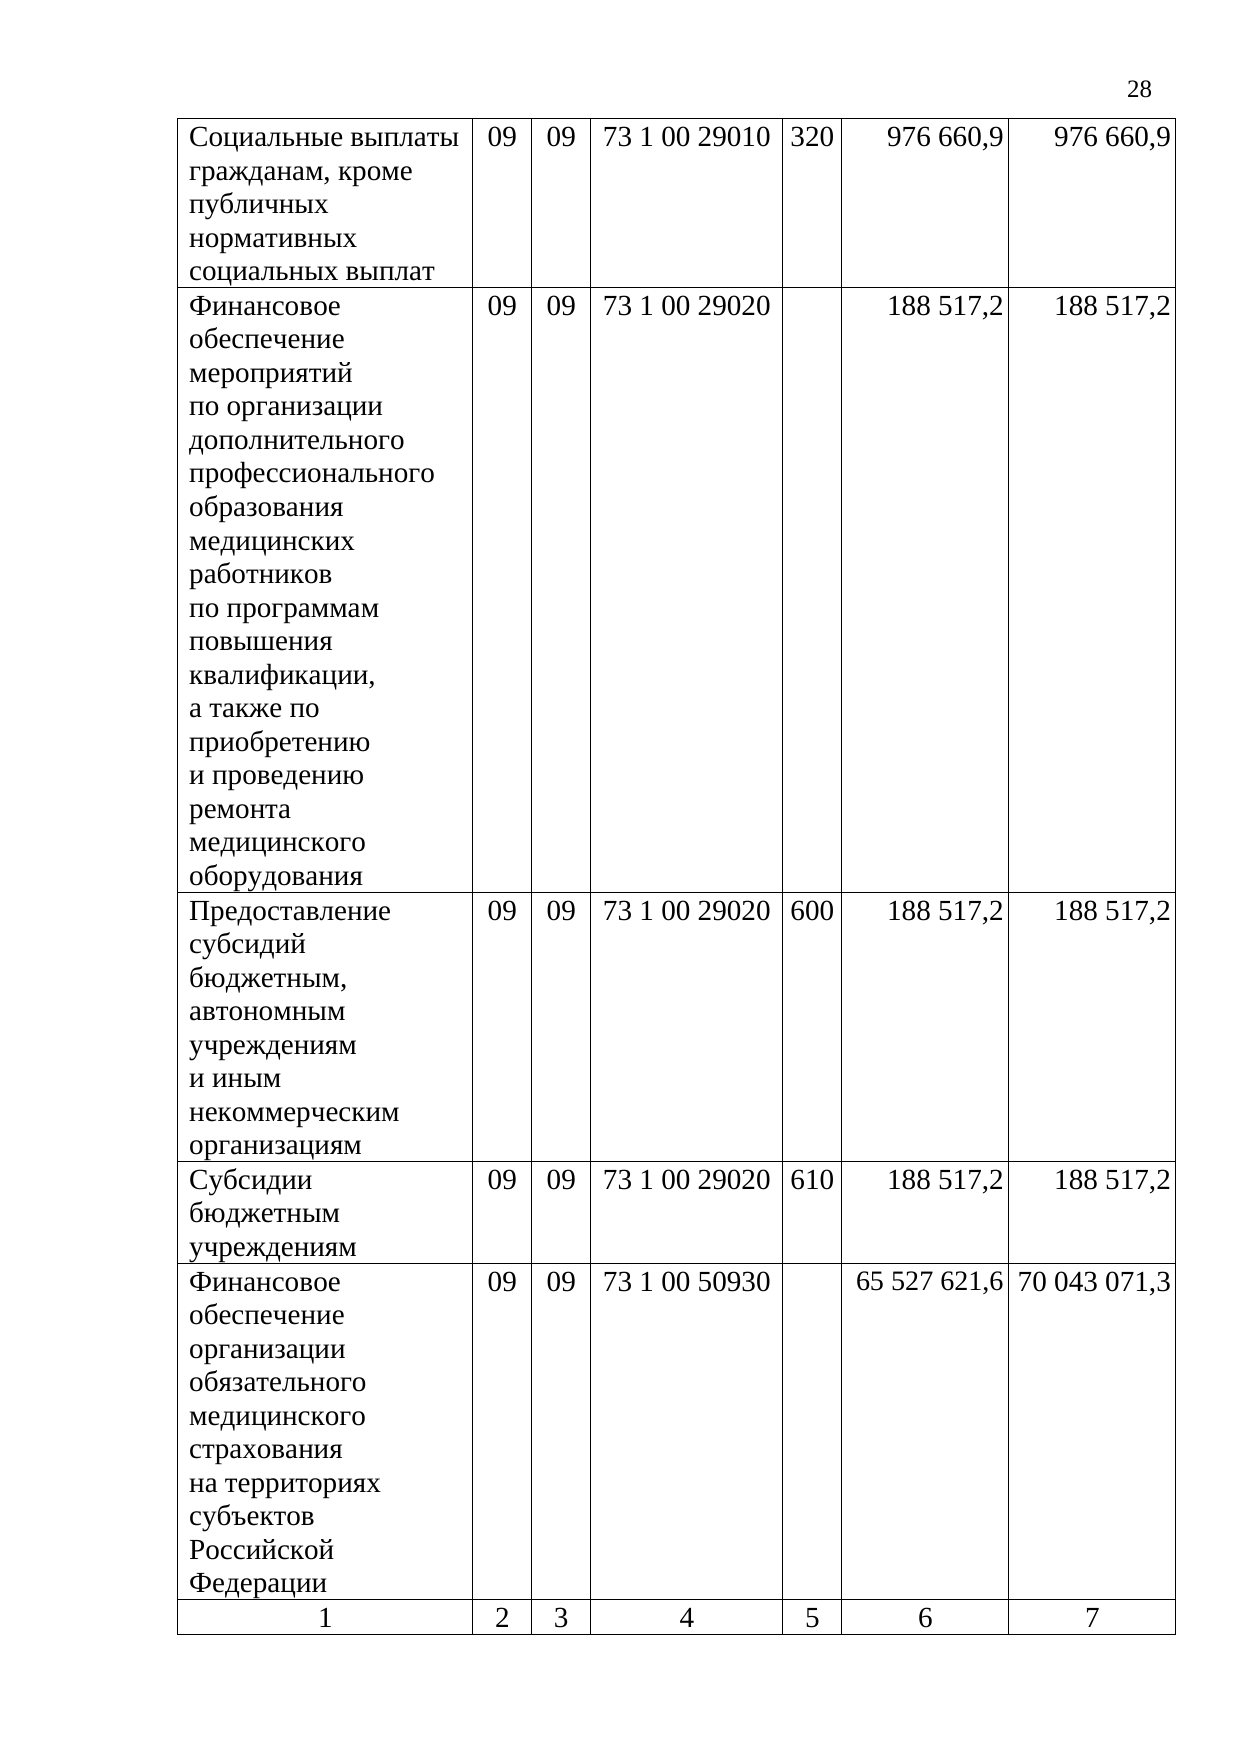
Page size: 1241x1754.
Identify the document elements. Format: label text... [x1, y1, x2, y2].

table_cell 5 [783, 1600, 841, 1634]
table_cell 70 043 071,3 [1009, 1264, 1175, 1599]
table_cell 976 660,9 [1009, 119, 1175, 287]
table_cell [783, 1264, 841, 1599]
table_cell [783, 288, 841, 892]
table_cell 73 1 00 29020 [591, 1162, 782, 1263]
table_cell Социальные выплаты гражданам, кроме публичных нормативных социальных выплат [178, 119, 472, 287]
table_cell 188 517,2 [1009, 1162, 1175, 1263]
table_cell 09 [473, 1162, 531, 1263]
table_cell 09 [532, 1264, 590, 1599]
table_cell 4 [591, 1600, 782, 1634]
table_cell 09 [473, 288, 531, 892]
table_cell 976 660,9 [842, 119, 1008, 287]
table_cell 65 527 621,6 [842, 1264, 1008, 1599]
table_cell 73 1 00 50930 [591, 1264, 782, 1599]
table_cell 1 [178, 1600, 472, 1634]
table_cell 09 [532, 893, 590, 1161]
table_cell 2 [473, 1600, 531, 1634]
table_cell 600 [783, 893, 841, 1161]
table_cell 3 [532, 1600, 590, 1634]
table_cell 09 [532, 288, 590, 892]
table_cell 09 [473, 119, 531, 287]
table_cell 188 517,2 [842, 288, 1008, 892]
table_cell 188 517,2 [1009, 893, 1175, 1161]
table_cell 6 [842, 1600, 1008, 1634]
table_cell Финансовое обеспечение организации обязательного медицинского страхования на территориях субъектов Российской Федерации [178, 1264, 472, 1599]
table_cell 188 517,2 [1009, 288, 1175, 892]
table_cell 73 1 00 29020 [591, 288, 782, 892]
table_cell Финансовое обеспечение мероприятий по организации дополнительного профессионального образования медицинских работников по программам повышения квалификации, а также по приобретению и проведению ремонта медицинского оборудования [178, 288, 472, 892]
table_cell 09 [532, 1162, 590, 1263]
table_cell 73 1 00 29020 [591, 893, 782, 1161]
table_cell Субсидии бюджетным учреждениям [178, 1162, 472, 1263]
table_cell 73 1 00 29010 [591, 119, 782, 287]
table_cell 188 517,2 [842, 893, 1008, 1161]
table_cell 09 [473, 893, 531, 1161]
table_cell Предоставление субсидий бюджетным, автономным учреждениям и иным некоммерческим организациям [178, 893, 472, 1161]
table_cell 09 [532, 119, 590, 287]
table_cell 320 [783, 119, 841, 287]
table_cell 7 [1009, 1600, 1175, 1634]
table_cell 188 517,2 [842, 1162, 1008, 1263]
table_cell 610 [783, 1162, 841, 1263]
table_cell 09 [473, 1264, 531, 1599]
